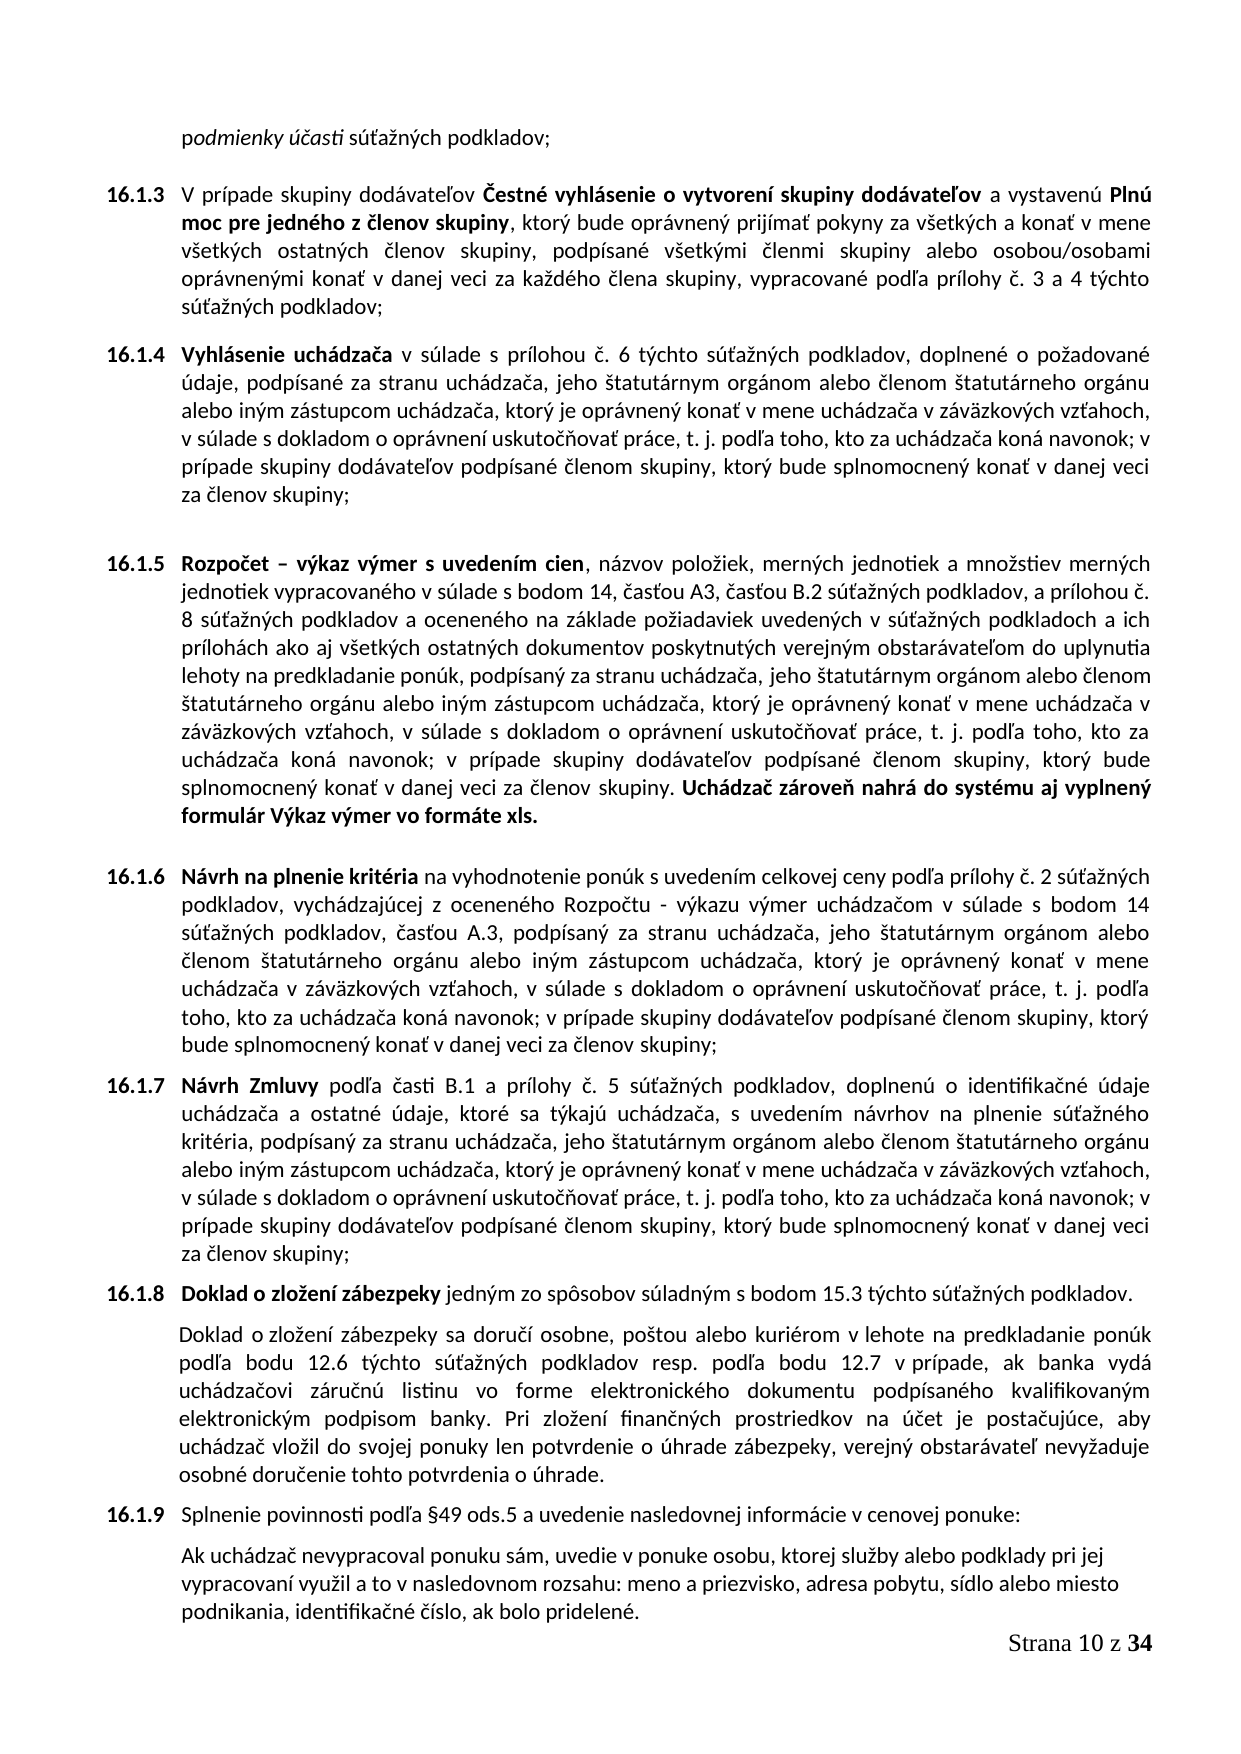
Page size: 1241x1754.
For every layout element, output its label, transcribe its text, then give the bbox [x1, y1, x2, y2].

list Vyhlásenie uchádzača v súlade s prílohou č. 6 týchto súťažných podkladov, doplnené o požadované údaje, podpísané za stranu uchádzača, jeho štatutárnym orgánom alebo členom štatutárneho orgánu alebo iným zástupcom uchádzača, ktorý je oprávnený konať v mene uchádzača v záväzkových vzťahoch, v súlade s dokladom o oprávnení uskutočňovať práce, t. j. podľa toho, kto za uchádzača koná navonok; v prípade skupiny dodávateľov podpísané členom skupiny, ktorý bude splnomocnený konať v danej veci za členov skupiny; [106, 340, 1152, 508]
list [106, 123, 1152, 151]
list Návrh na plnenie kritéria na vyhodnotenie ponúk s uvedením celkovej ceny podľa prílohy č. 2 súťažných podkladov, vychádzajúcej z oceneného Rozpočtu - výkazu výmer uchádzačom v súlade s bodom 14 súťažných podkladov, časťou A.3, podpísaný za stranu uchádzača, jeho štatutárnym orgánom alebo členom štatutárneho orgánu alebo iným zástupcom uchádzača, ktorý je oprávnený konať v mene uchádzača v záväzkových vzťahoch, v súlade s dokladom o oprávnení uskutočňovať práce, t. j. podľa toho, kto za uchádzača koná navonok; v prípade skupiny dodávateľov podpísané členom skupiny, ktorý bude splnomocnený konať v danej veci za členov skupiny; [106, 862, 1151, 1059]
list Ak uchádzač nevypracoval ponuku sám, uvedie v ponuke osobu, ktorej služby alebo podklady pri jej vypracovaní využil a to v nasledovnom rozsahu: meno a priezvisko, adresa pobytu, sídlo alebo miesto podnikania, identifikačné číslo, ak bolo pridelené. [181, 1541, 1167, 1625]
list Doklad o zložení zábezpeky jedným zo spôsobov súladným s bodom 15.3 týchto súťažných podkladov. [106, 1279, 1152, 1308]
list V prípade skupiny dodávateľov Čestné vyhlásenie o vytvorení skupiny dodávateľov a vystavenú Plnú moc pre jedného z členov skupiny, ktorý bude oprávnený prijímať pokyny za všetkých a konať v mene všetkých ostatných členov skupiny, podpísané všetkými členmi skupiny alebo osobou/osobami oprávnenými konať v danej veci za každého člena skupiny, vypracované podľa prílohy č. 3 a 4 týchto súťažných podkladov; [106, 180, 1152, 320]
list Rozpočet – výkaz výmer s uvedením cien, názvov položiek, merných jednotiek a množstiev merných jednotiek vypracovaného v súlade s bodom 14, časťou A3, časťou B.2 súťažných podkladov, a prílohou č. 8 súťažných podkladov a oceneného na základe požiadaviek uvedených v súťažných podkladoch a ich prílohách ako aj všetkých ostatných dokumentov poskytnutých verejným obstarávateľom do uplynutia lehoty na predkladanie ponúk, podpísaný za stranu uchádzača, jeho štatutárnym orgánom alebo členom štatutárneho orgánu alebo iným zástupcom uchádzača, ktorý je oprávnený konať v mene uchádzača v záväzkových vzťahoch, v súlade s dokladom o oprávnení uskutočňovať práce, t. j. podľa toho, kto za uchádzača koná navonok; v prípade skupiny dodávateľov podpísané členom skupiny, ktorý bude splnomocnený konať v danej veci za členov skupiny. Uchádzač zároveň nahrá do systému aj vyplnený formulár Výkaz výmer vo formáte xls. [106, 549, 1152, 829]
list Splnenie povinnosti podľa §49 ods.5 a uvedenie nasledovnej informácie v cenovej ponuke: [106, 1501, 1167, 1529]
list Návrh Zmluvy podľa časti B.1 a prílohy č. 5 súťažných podkladov, doplnenú o identifikačné údaje uchádzača a ostatné údaje, ktoré sa týkajú uchádzača, s uvedením návrhov na plnenie súťažného kritéria, podpísaný za stranu uchádzača, jeho štatutárnym orgánom alebo členom štatutárneho orgánu alebo iným zástupcom uchádzača, ktorý je oprávnený konať v mene uchádzača v záväzkových vzťahoch, v súlade s dokladom o oprávnení uskutočňovať práce, t. j. podľa toho, kto za uchádzača koná navonok; v prípade skupiny dodávateľov podpísané členom skupiny, ktorý bude splnomocnený konať v danej veci za členov skupiny; [106, 1071, 1152, 1267]
text Doklad o zložení zábezpeky sa doručí osobne, poštou alebo kuriérom v lehote na predkladanie ponúk podľa bodu 12.6 týchto súťažných podkladov resp. podľa bodu 12.7 v prípade, ak banka vydá uchádzačovi záručnú listinu vo forme elektronického dokumentu podpísaného kvalifikovaným elektronickým podpisom banky. Pri zložení finančných prostriedkov na účet je postačujúce, aby uchádzač vložil do svojej ponuky len potvrdenie o úhrade zábezpeky, verejný obstarávateľ nevyžaduje osobné doručenie tohto potvrdenia o úhrade. [178, 1320, 1152, 1488]
